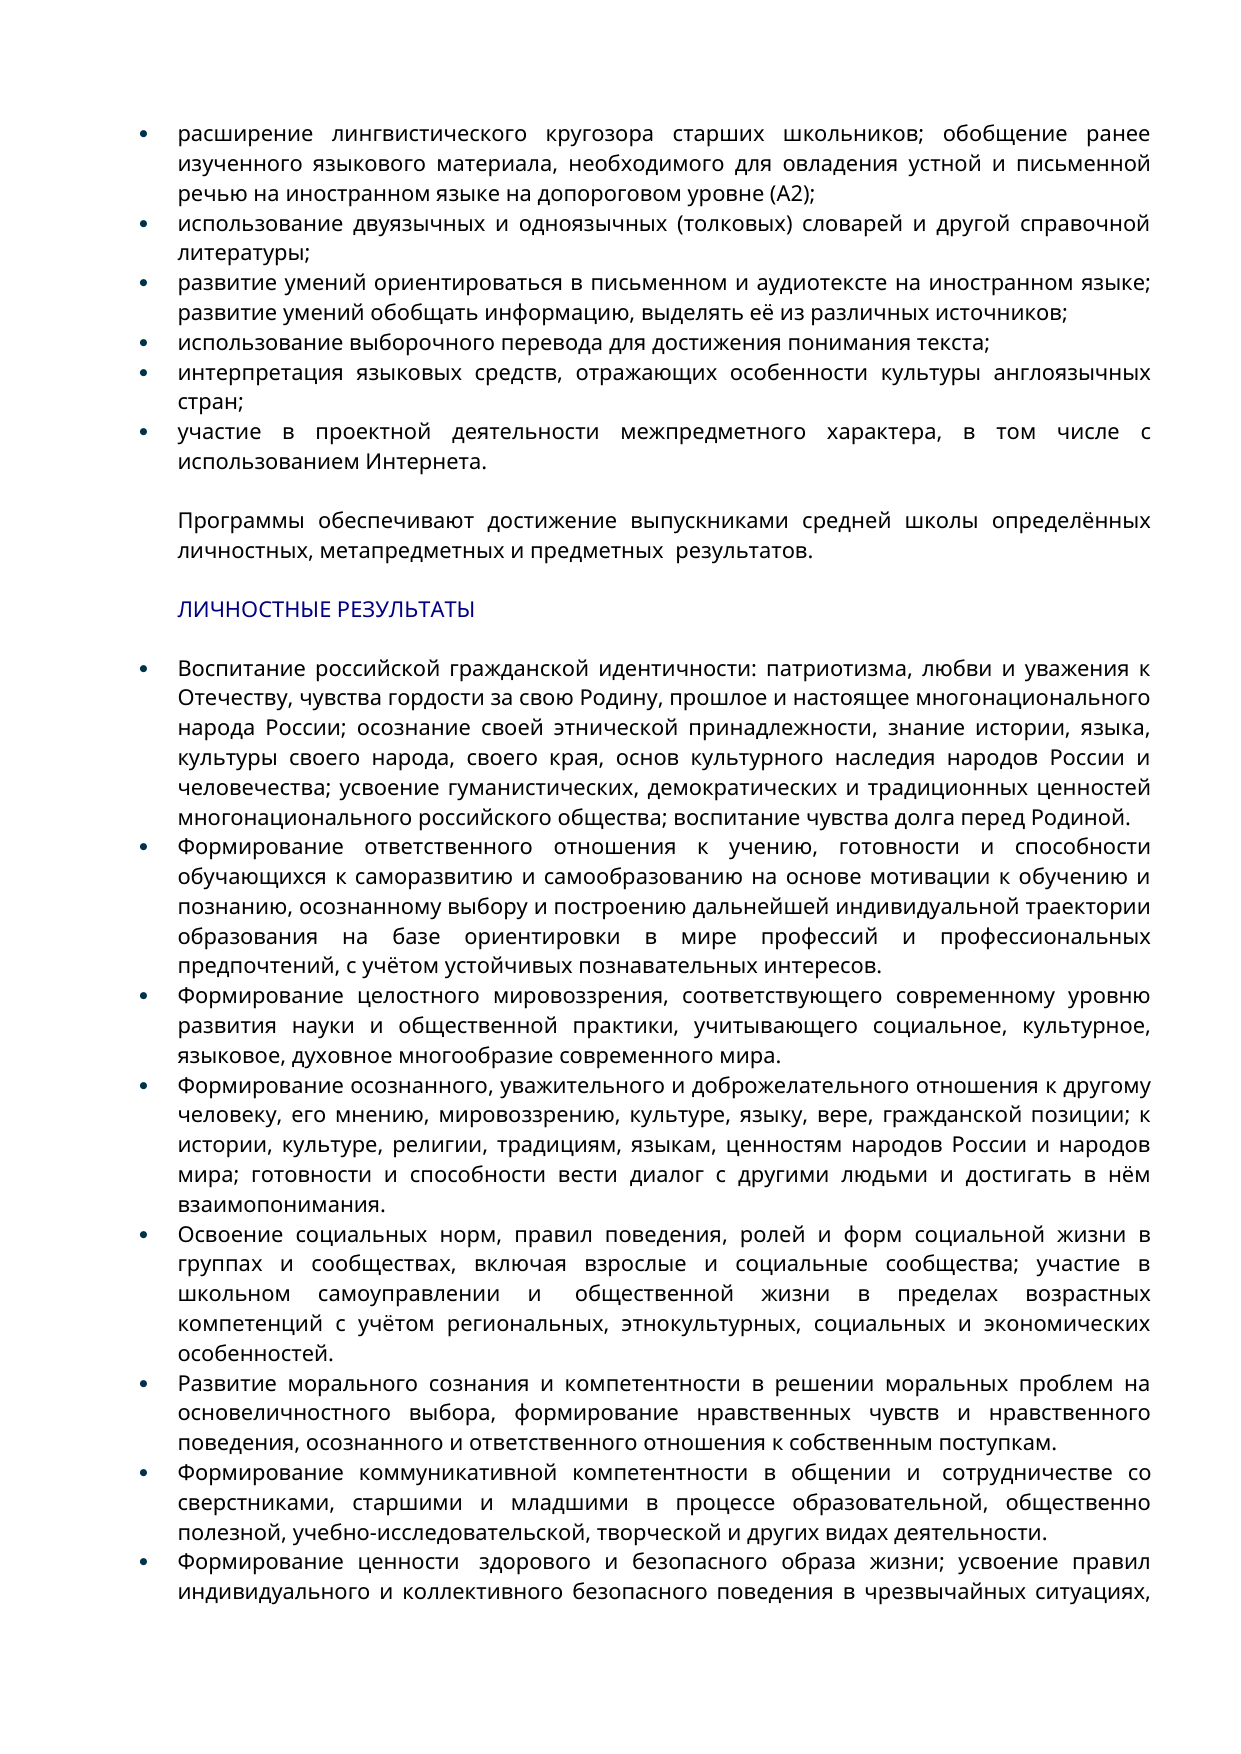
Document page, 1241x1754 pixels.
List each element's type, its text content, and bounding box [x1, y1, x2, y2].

list Формирование коммуникативной компетентности в общении и сотрудничестве со сверстниками, старшими и младшими в процессе образовательной, общественно полезной, учебно-исследовательской, творческой и других видах деятельности. [140, 1457, 1152, 1546]
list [140, 1546, 1152, 1606]
list использование выборочного перевода для достижения понимания текста; [140, 327, 1152, 356]
text ЛИЧНОСТНЫЕ РЕЗУЛЬТАТЫ [177, 593, 1152, 623]
list расширение лингвистического кругозора старших школьников; обобщение ранее изученного языкового материала, необходимого для овладения устной и письменной речью на иностранном языке на допороговом уровне (А2); [140, 118, 1152, 207]
list Воспитание российской гражданской идентичности: патриотизма, любви и уважения к Отечеству, чувства гордости за свою Родину, прошлое и настоящее многонационального народа России; осознание своей этнической принадлежности, знание истории, языка, культуры своего народа, своего края, основ культурного наследия народов России и человечества; усвоение гуманистических, демократических и традиционных ценностей многонационального российского общества; воспитание чувства долга перед Родиной. [140, 652, 1152, 831]
list Формирование целостного мировоззрения, соответствующего современному уровню развития науки и общественной практики, учитывающего социальное, культурное, языковое, духовное многообразие современного мира. [140, 980, 1152, 1069]
list Формирование осознанного, уважительного и доброжелательного отношения к другому человеку, его мнению, мировоззрению, культуре, языку, вере, гражданской позиции; к истории, культуре, религии, традициям, языкам, ценностям народов России и народов мира; готовности и способности вести диалог с другими людьми и достигать в нём взаимопонимания. [140, 1069, 1152, 1218]
list Развитие морального сознания и компетентности в решении моральных проблем на основеличностного выбора, формирование нравственных чувств и нравственного поведения, осознанного и ответственного отношения к собственным поступкам. [140, 1367, 1152, 1457]
list участие в проектной деятельности межпредметного характера, в том числе с использованием Интернета. [140, 416, 1152, 476]
list развитие умений ориентироваться в письменном и аудиотексте на иностранном языке; развитие умений обобщать информацию, выделять её из различных источников; [140, 267, 1152, 327]
list использование двуязычных и одноязычных (толковых) словарей и другой справочной литературы; [140, 207, 1152, 267]
list Формирование ответственного отношения к учению, готовности и способности обучающихся к саморазвитию и самообразованию на основе мотивации к обучению и познанию, осознанному выбору и построению дальнейшей индивидуальной траектории образования на базе ориентировки в мире профессий и профессиональных предпочтений, с учётом устойчивых познавательных интересов. [140, 831, 1152, 980]
list Освоение социальных норм, правил поведения, ролей и форм социальной жизни в группах и сообществах, включая взрослые и социальные сообщества; участие в школьном самоуправлении и общественной жизни в пределах возрастных компетенций с учётом региональных, этнокультурных, социальных и экономических особенностей. [140, 1218, 1152, 1367]
text Программы обеспечивают достижение выпускниками средней школы определённых личностных, метапредметных и предметных результатов. [177, 505, 1152, 564]
list интерпретация языковых средств, отражающих особенности культуры англоязычных стран; [140, 356, 1152, 416]
